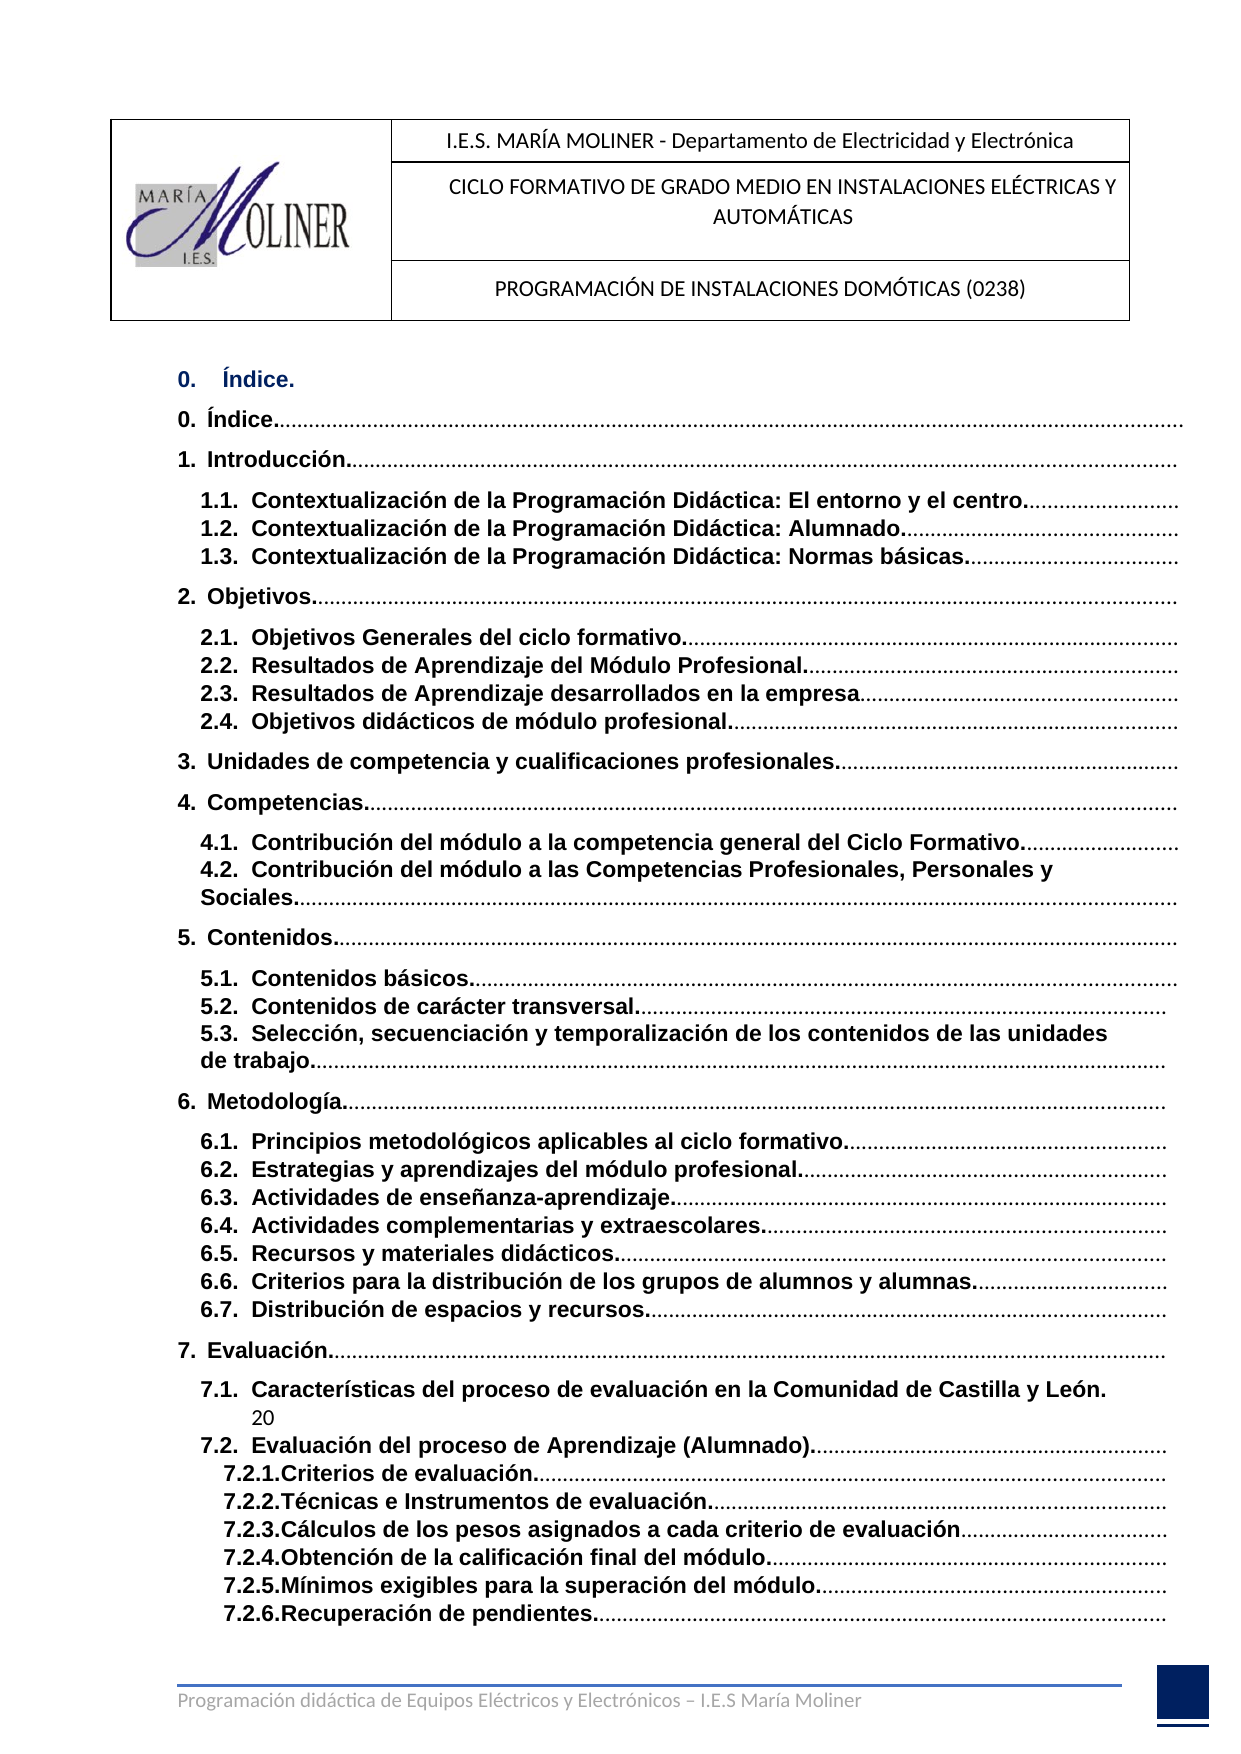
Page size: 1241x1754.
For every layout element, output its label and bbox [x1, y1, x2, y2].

picture [121, 155, 353, 281]
